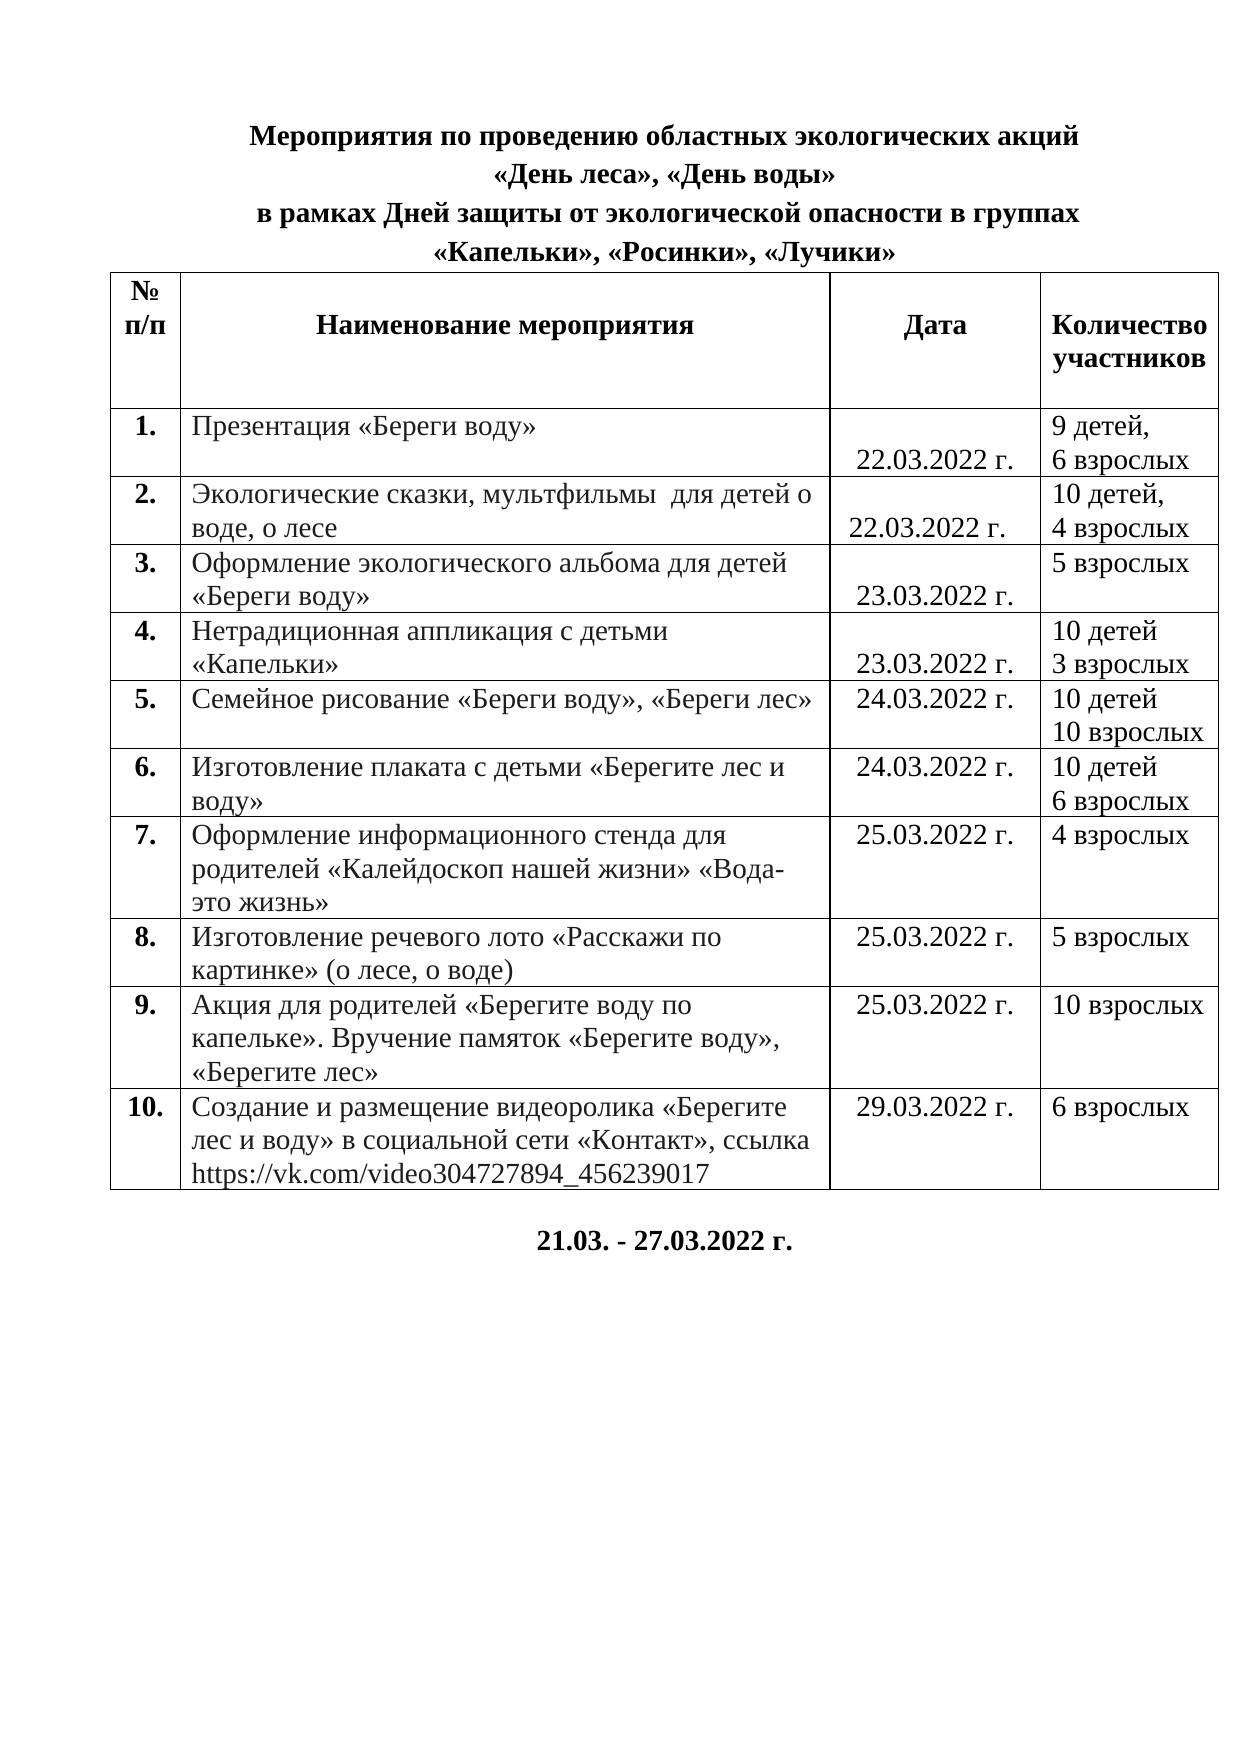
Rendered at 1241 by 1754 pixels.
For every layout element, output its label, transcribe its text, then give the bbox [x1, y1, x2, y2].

table_cell 1. [111, 409, 180, 476]
table_header Дата [831, 273, 1040, 407]
table_cell 4. [111, 613, 180, 680]
table_cell 29.03.2022 г. [831, 1089, 1040, 1189]
table_cell 10 взрослых [1041, 987, 1218, 1088]
table_cell 25.03.2022 г. [831, 987, 1040, 1088]
table_cell 9. [111, 987, 180, 1088]
table_cell 24.03.2022 г. [831, 681, 1040, 748]
table_cell 25.03.2022 г. [831, 817, 1040, 918]
table_cell 7. [111, 817, 180, 918]
table_cell 10. [111, 1089, 180, 1189]
table_cell 24.03.2022 г. [831, 749, 1040, 816]
table_cell 5. [111, 681, 180, 748]
table_header Наименование мероприятия [181, 273, 829, 407]
table_cell 10 детей, 4 взрослых [1041, 477, 1218, 544]
table_cell 23.03.2022 г. [831, 545, 1040, 612]
table_header Количество участников [1041, 273, 1218, 407]
table_cell 10 детей 10 взрослых [1041, 681, 1218, 748]
table_cell 10 детей 3 взрослых [1041, 613, 1218, 680]
table_cell 2. [111, 477, 180, 544]
table_cell Изготовление плаката с детьми «Берегите лес и воду» [181, 749, 829, 816]
table_cell 4 взрослых [1041, 817, 1218, 918]
table_cell 23.03.2022 г. [831, 613, 1040, 680]
table_header № п/п [111, 273, 180, 407]
table_cell Экологические сказки, мультфильмы для детей о воде, о лесе [181, 477, 829, 544]
table_cell Изготовление речевого лото «Расскажи по картинке» (о лесе, о воде) [181, 919, 829, 986]
table_cell 22.03.2022 г. [831, 409, 1040, 476]
table_cell Оформление экологического альбома для детей «Береги воду» [181, 545, 829, 612]
table_cell 8. [111, 919, 180, 986]
table_cell Нетрадиционная аппликация с детьми «Капельки» [181, 613, 829, 680]
table_cell 9 детей, 6 взрослых [1041, 409, 1218, 476]
text Мероприятия по проведению областных экологических акций «День леса», «День воды» [177, 118, 1152, 190]
table_cell 22.03.2022 г. [831, 477, 1040, 544]
table_cell Семейное рисование «Береги воду», «Береги лес» [181, 681, 829, 748]
table_cell 10 детей 6 взрослых [1041, 749, 1218, 816]
table_cell 5 взрослых [1041, 545, 1218, 612]
table_cell Акция для родителей «Берегите воду по капельке». Вручение памяток «Берегите воду», «Берегите лес» [181, 987, 829, 1088]
text в рамках Дней защиты от экологической опасности в группах «Капельки», «Росинки», «Лучики» [177, 195, 1152, 267]
table_cell 5 взрослых [1041, 919, 1218, 986]
text 21.03. - 27.03.2022 г. [177, 1190, 1152, 1257]
table_cell 6. [111, 749, 180, 816]
table_cell Презентация «Береги воду» [181, 409, 829, 476]
table_cell 25.03.2022 г. [831, 919, 1040, 986]
table_cell Оформление информационного стенда для родителей «Калейдоскоп нашей жизни» «Вода-это жизнь» [181, 817, 829, 918]
table_cell 3. [111, 545, 180, 612]
table_cell 6 взрослых [1041, 1089, 1218, 1189]
table_cell Создание и размещение видеоролика «Берегите лес и воду» в социальной сети «Контакт», ссылка https://vk.com/video304727894_456239017 [181, 1089, 829, 1189]
